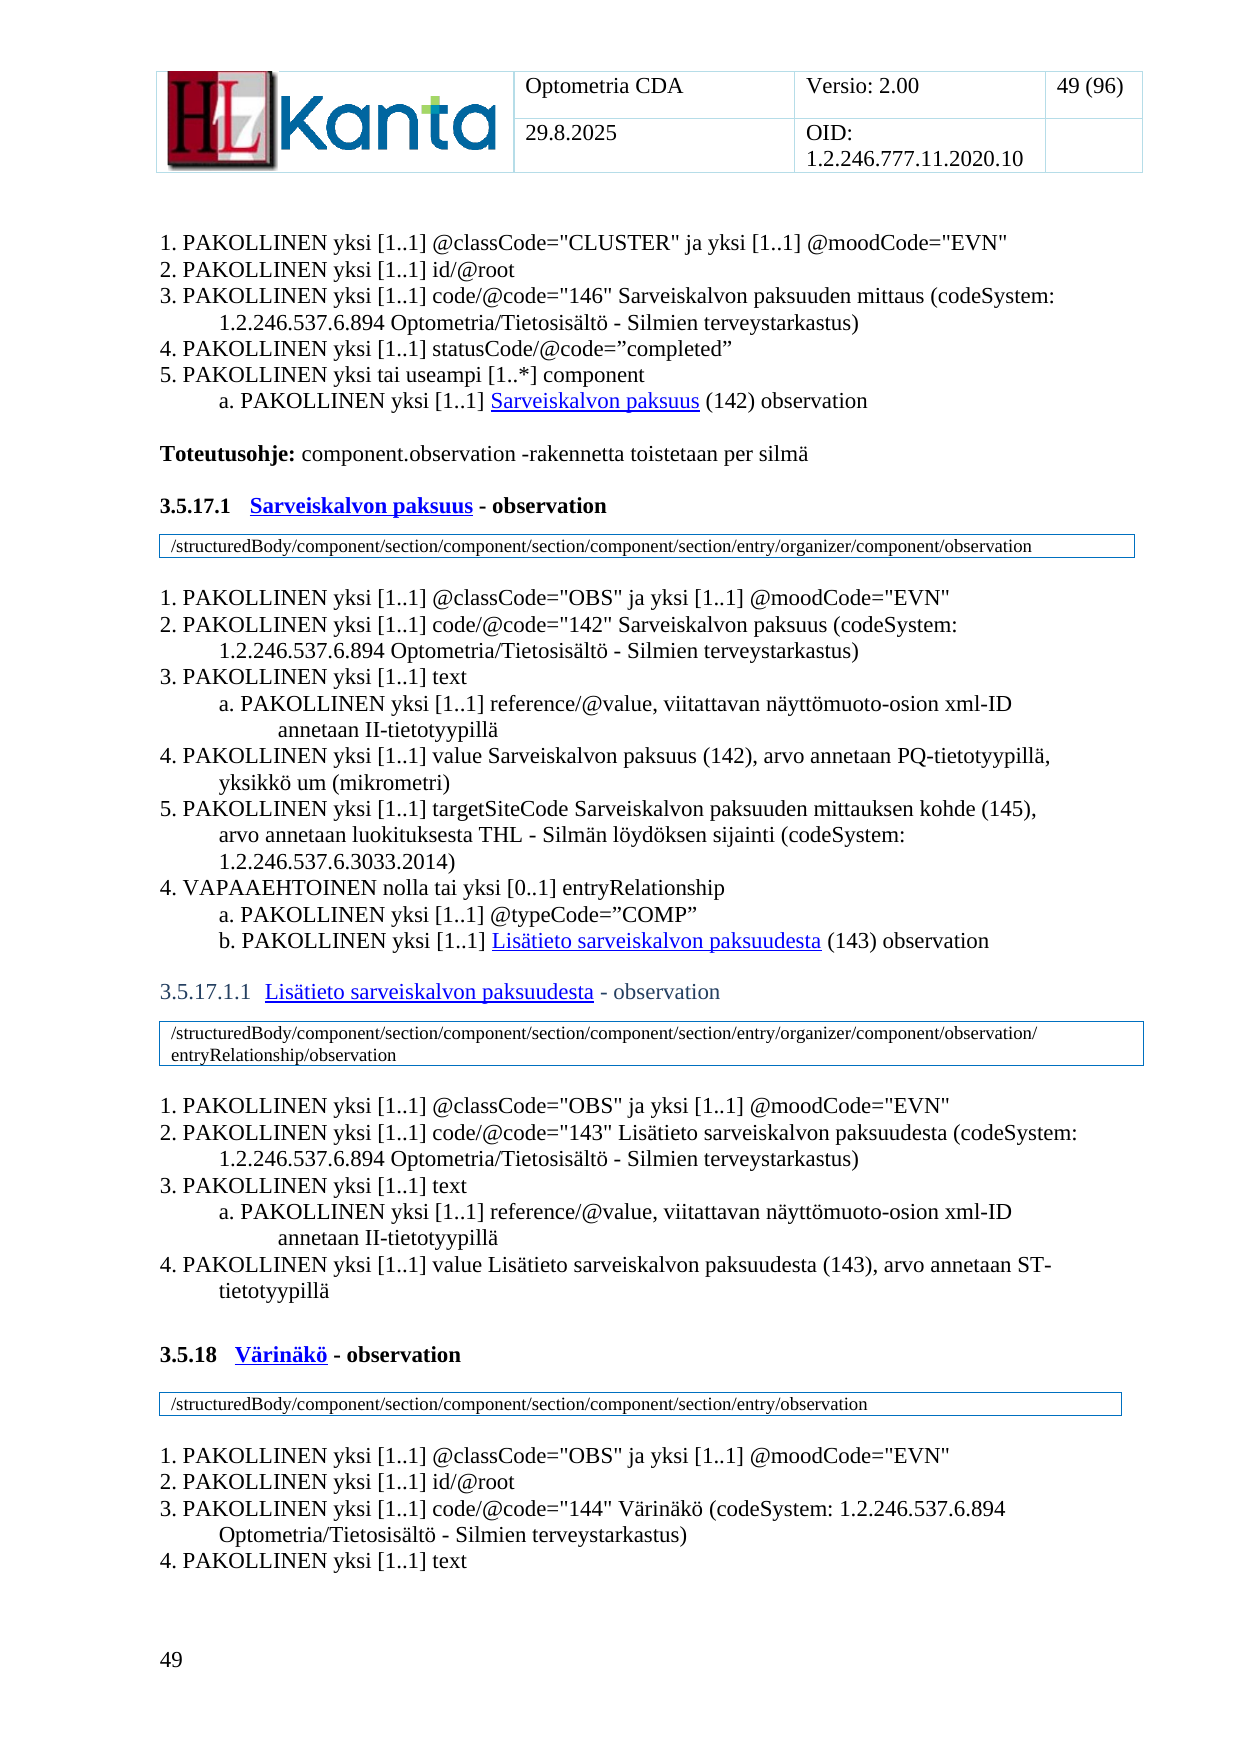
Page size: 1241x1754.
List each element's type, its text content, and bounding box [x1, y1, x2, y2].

text 1. PAKOLLINEN yksi [1..1] @classCode="OBS" ja yksi [1..1] @moodCode="EVN" [159, 584, 1081, 611]
text a. PAKOLLINEN yksi [1..1] reference/@value, viitattavan näyttömuoto-osion xml-ID annetaan II-tietotyypillä [218, 690, 1081, 742]
text 4. PAKOLLINEN yksi [1..1] text [159, 1547, 1081, 1574]
text 1. PAKOLLINEN yksi [1..1] @classCode="OBS" ja yksi [1..1] @moodCode="EVN" [159, 1442, 1081, 1468]
text 3. PAKOLLINEN yksi [1..1] text [159, 663, 1081, 690]
picture [167, 71, 279, 171]
text 5. PAKOLLINEN yksi [1..1] targetSiteCode Sarveiskalvon paksuuden mittauksen kohde (145), arvo annetaan luokituksesta THL - Silmän löydöksen sijainti (codeSystem: 1.2.246.537.6.3033.2014) [159, 795, 1081, 874]
text 3. PAKOLLINEN yksi [1..1] text [159, 1172, 1081, 1198]
text 2. PAKOLLINEN yksi [1..1] id/@root [159, 1468, 1081, 1495]
text 2. PAKOLLINEN yksi [1..1] id/@root [159, 256, 1081, 282]
text 1. PAKOLLINEN yksi [1..1] @classCode="CLUSTER" ja yksi [1..1] @moodCode="EVN" [159, 229, 1081, 256]
text 5. PAKOLLINEN yksi tai useampi [1..*] component [159, 361, 1081, 388]
table_header /structuredBody/component/section/component/section/component/section/entry/organizer/component/observation [160, 535, 1134, 557]
table_header /structuredBody/component/section/component/section/component/section/entry/organizer/component/observation/entryRelationship/observation [160, 1022, 1143, 1065]
subtitle Värinäkö - observation [159, 1341, 1081, 1367]
text 2. PAKOLLINEN yksi [1..1] code/@code="143" Lisätieto sarveiskalvon paksuudesta (codeSystem: 1.2.246.537.6.894 Optometria/Tietosisältö - Silmien terveystarkastus) [159, 1119, 1081, 1172]
text 1. PAKOLLINEN yksi [1..1] @classCode="OBS" ja yksi [1..1] @moodCode="EVN" [159, 1093, 1081, 1119]
text 2. PAKOLLINEN yksi [1..1] code/@code="142" Sarveiskalvon paksuus (codeSystem: 1.2.246.537.6.894 Optometria/Tietosisältö - Silmien terveystarkastus) [159, 611, 1081, 663]
text 4. PAKOLLINEN yksi [1..1] value Sarveiskalvon paksuus (142), arvo annetaan PQ-tietotyypillä, yksikkö um (mikrometri) [159, 742, 1081, 795]
text 4. VAPAAEHTOINEN nolla tai yksi [0..1] entryRelationship [159, 874, 1081, 901]
text b. PAKOLLINEN yksi [1..1] Lisätieto sarveiskalvon paksuudesta (143) observation [218, 927, 1081, 953]
table_header /structuredBody/component/section/component/section/component/section/entry/observation [160, 1393, 1121, 1414]
subtitle Lisätieto sarveiskalvon paksuudesta - observation [159, 978, 1081, 1005]
text Toteutusohje: component.observation -rakennetta toistetaan per silmä [159, 440, 1081, 467]
text 4. PAKOLLINEN yksi [1..1] value Lisätieto sarveiskalvon paksuudesta (143), arvo annetaan ST-tietotyypillä [159, 1251, 1081, 1303]
text a. PAKOLLINEN yksi [1..1] @typeCode=”COMP” [218, 901, 1081, 927]
text 3. PAKOLLINEN yksi [1..1] code/@code="144" Värinäkö (codeSystem: 1.2.246.537.6.894 Optometria/Tietosisältö - Silmien terveystarkastus) [159, 1495, 1081, 1547]
text 4. PAKOLLINEN yksi [1..1] statusCode/@code=”completed” [159, 335, 1081, 361]
picture [281, 96, 496, 150]
text a. PAKOLLINEN yksi [1..1] Sarveiskalvon paksuus (142) observation [218, 388, 1081, 414]
subtitle Sarveiskalvon paksuus - observation [159, 492, 1081, 518]
text a. PAKOLLINEN yksi [1..1] reference/@value, viitattavan näyttömuoto-osion xml-ID annetaan II-tietotyypillä [218, 1198, 1081, 1251]
text 3. PAKOLLINEN yksi [1..1] code/@code="146" Sarveiskalvon paksuuden mittaus (codeSystem: 1.2.246.537.6.894 Optometria/Tietosisältö - Silmien terveystarkastus) [159, 282, 1081, 335]
